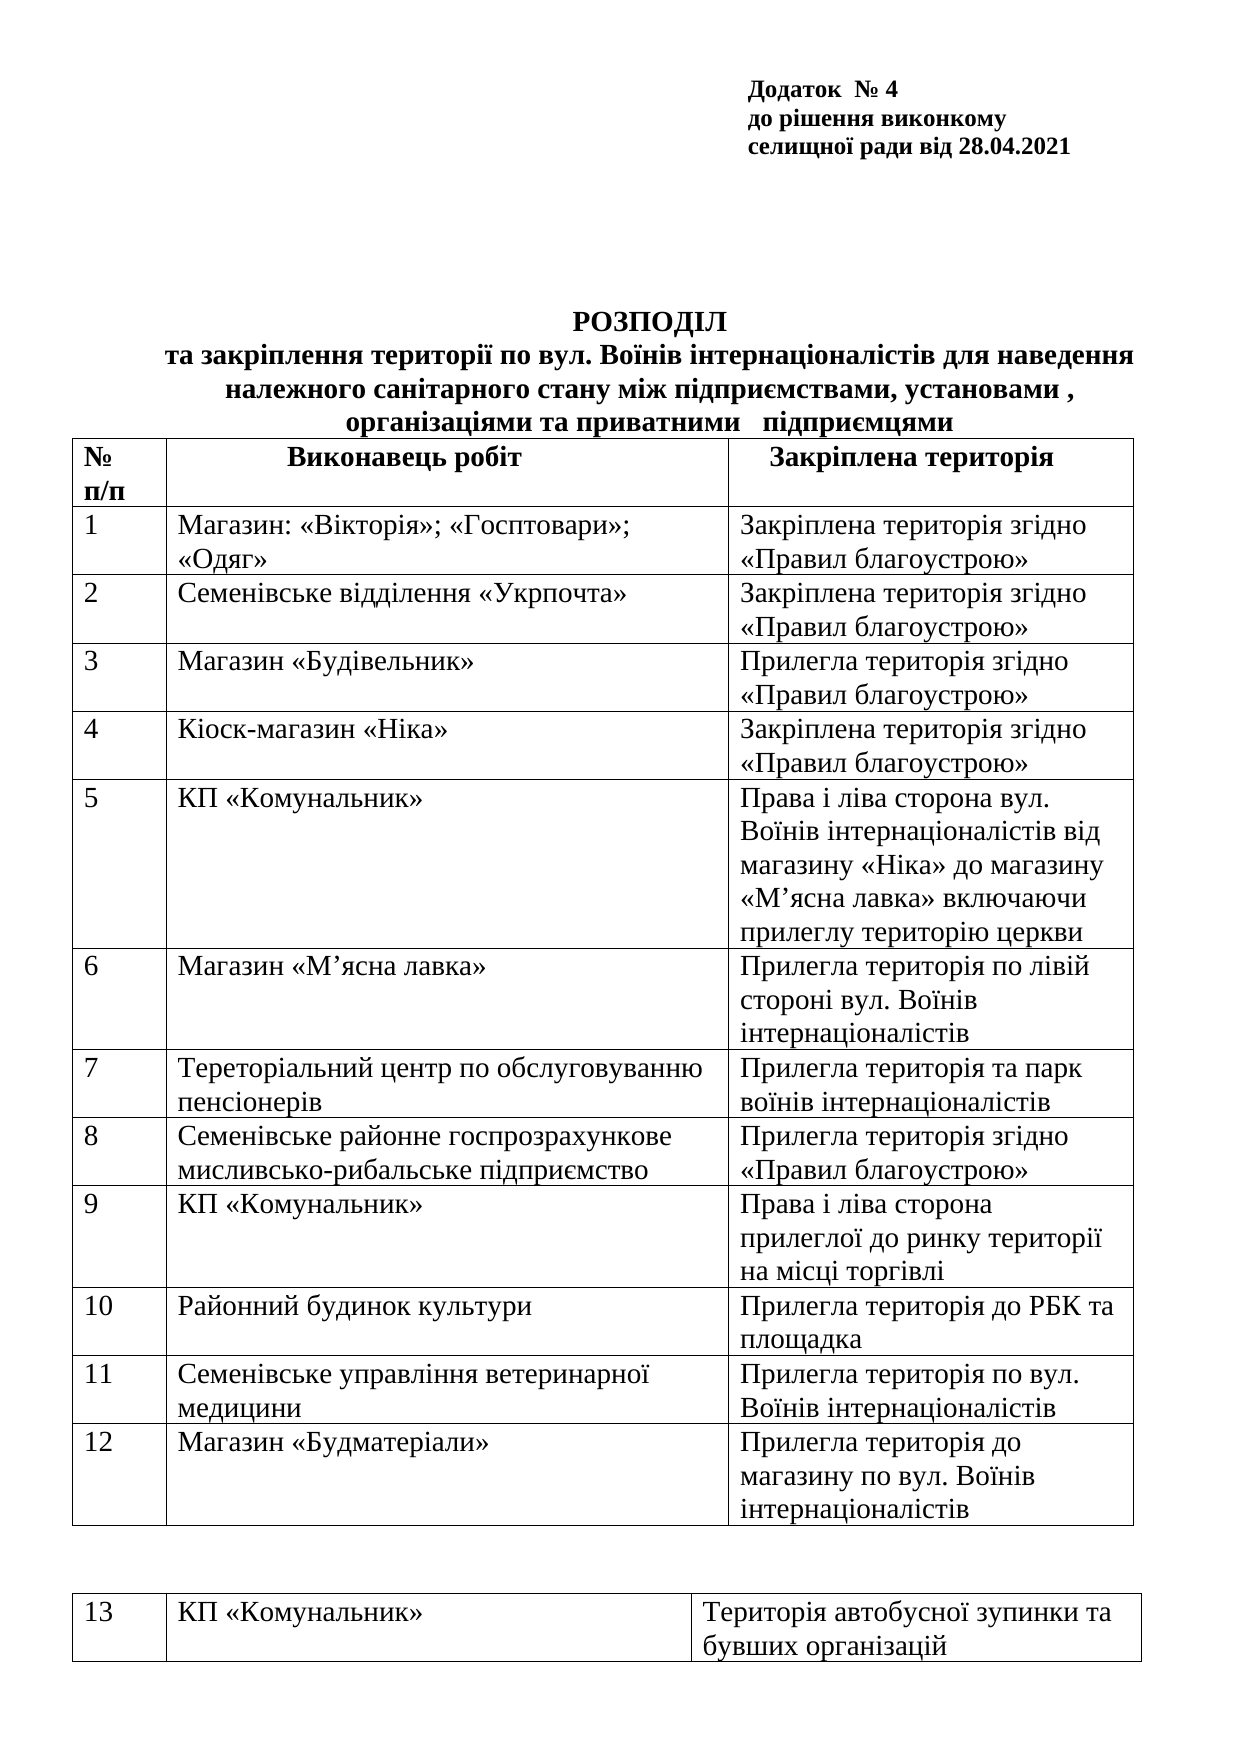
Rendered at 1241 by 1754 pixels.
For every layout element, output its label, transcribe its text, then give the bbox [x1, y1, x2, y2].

table_cell Прилегла територія по лівій стороні вул. Воїнів інтернаціоналістів [729, 949, 1133, 1049]
table_cell Права і ліва сторона вул. Воїнів інтернаціоналістів від магазину «Ніка» до магазину «М’ясна лавка» включаючи прилеглу територію церкви [729, 780, 1133, 947]
table_cell 4 [73, 712, 166, 779]
table_cell Магазин «Будматеріали» [167, 1424, 728, 1525]
table_cell 5 [73, 780, 166, 947]
text Додаток № 4 [148, 74, 1152, 103]
table_cell 3 [73, 644, 166, 711]
table_cell Магазин: «Вікторія»; «Госптовари»; «Одяг» [167, 507, 728, 574]
table_cell 8 [73, 1118, 166, 1185]
table_cell Семенівське відділення «Укрпочта» [167, 575, 728, 642]
table_cell Прилегла територія згідно «Правил благоустрою» [729, 644, 1133, 711]
table_cell КП «Комунальник» [167, 1186, 728, 1287]
text РОЗПОДІЛ [148, 304, 1152, 337]
table_cell Прилегла територія по вул. Воїнів інтернаціоналістів [729, 1356, 1133, 1423]
table_cell Семенівське управління ветеринарної медицини [167, 1356, 728, 1423]
table_cell Прилегла територія до магазину по вул. Воїнів інтернаціоналістів [729, 1424, 1133, 1525]
text селищної ради від 28.04.2021 [148, 131, 1152, 160]
table_cell Прилегла територія та парк воїнів інтернаціоналістів [729, 1050, 1133, 1117]
table_cell Кіоск-магазин «Ніка» [167, 712, 728, 779]
table_cell КП «Комунальник» [167, 780, 728, 947]
table_cell Закріплена територія згідно «Правил благоустрою» [729, 507, 1133, 574]
table_header Закріплена територія [729, 439, 1133, 506]
table_cell Закріплена територія згідно «Правил благоустрою» [729, 712, 1133, 779]
table_header 13 [73, 1594, 166, 1661]
table_cell 7 [73, 1050, 166, 1117]
table_header Виконавець робіт [167, 439, 728, 506]
table_cell Магазин «Будівельник» [167, 644, 728, 711]
table_cell 2 [73, 575, 166, 642]
table_cell Семенівське районне госпрозрахункове мисливсько-рибальське підприємство [167, 1118, 728, 1185]
table_cell Прилегла територія згідно «Правил благоустрою» [729, 1118, 1133, 1185]
table_cell Прилегла територія до РБК та площадка [729, 1288, 1133, 1355]
table_cell 11 [73, 1356, 166, 1423]
table_cell 9 [73, 1186, 166, 1287]
text до рішення виконкому [148, 103, 1152, 131]
table_cell Магазин «М’ясна лавка» [167, 949, 728, 1049]
table_cell Районний будинок культури [167, 1288, 728, 1355]
table_cell 10 [73, 1288, 166, 1355]
table_cell Права і ліва сторона прилеглої до ринку території на місці торгівлі [729, 1186, 1133, 1287]
table_header КП «Комунальник» [167, 1594, 691, 1661]
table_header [692, 1594, 1141, 1661]
table_cell 1 [73, 507, 166, 574]
text та закріплення території по вул. Воїнів інтернаціоналістів для наведення належного санітарного стану між підприємствами, установами , організаціями та приватними підприємцями [148, 337, 1152, 438]
table_header № п/п [73, 439, 166, 506]
table_cell 12 [73, 1424, 166, 1525]
table_cell 6 [73, 949, 166, 1049]
table_cell Тереторіальний центр по обслуговуванню пенсіонерів [167, 1050, 728, 1117]
table_cell Закріплена територія згідно «Правил благоустрою» [729, 575, 1133, 642]
